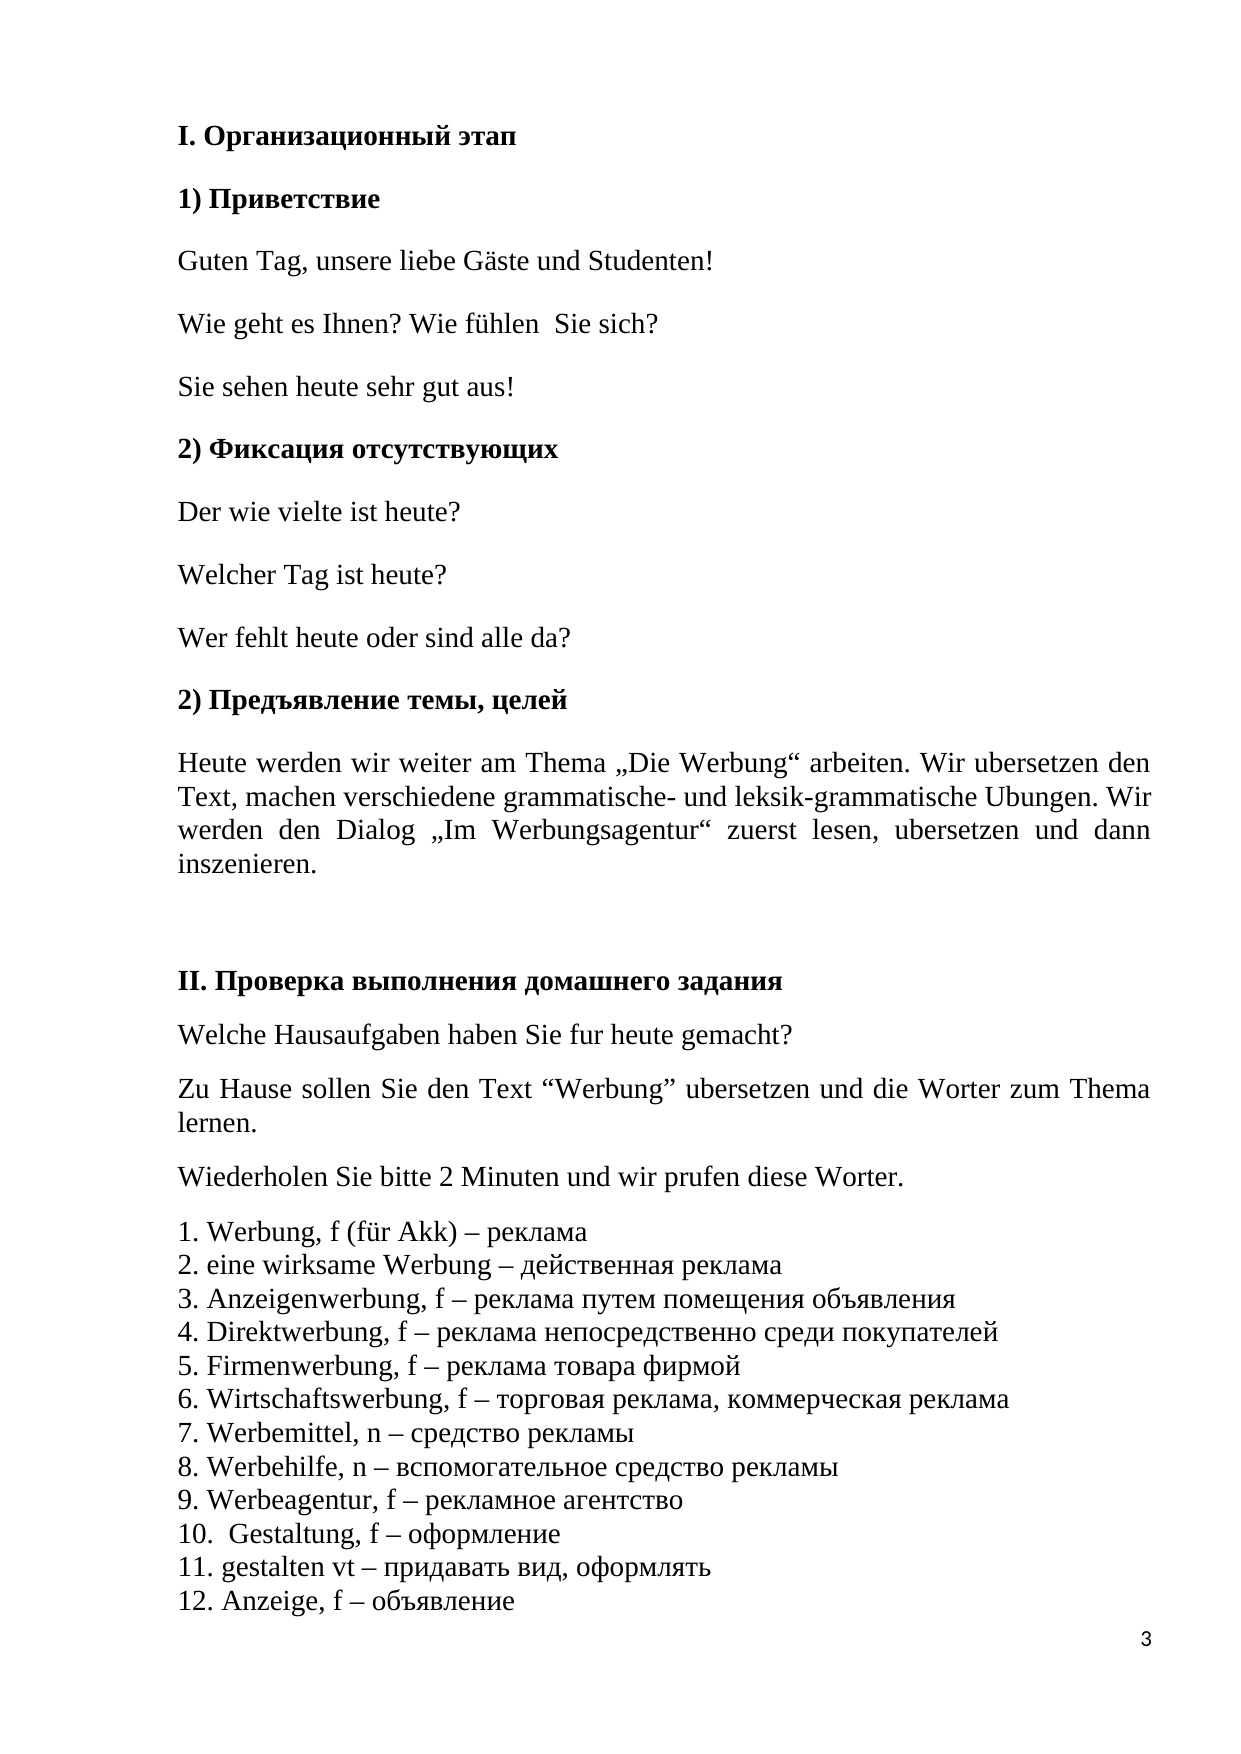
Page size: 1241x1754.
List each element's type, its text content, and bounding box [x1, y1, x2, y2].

text 2) Фиксация отсутствующих [177, 432, 1152, 465]
text 3. Anzeigenwerbung, f – реклама путем помещения объявления [177, 1281, 1152, 1314]
text Zu Hause sollen Sie den Text “Werbung” ubersetzen und die Worter zum Thema lernen. [177, 1072, 1152, 1139]
text Welche Hausaufgaben haben Sie fur heute gemacht? [177, 1017, 1152, 1051]
text 11. gestalten vt – придавать вид, оформлять [177, 1549, 1152, 1583]
text Welcher Tag ist heute? [177, 557, 1152, 591]
text 5. Firmenwerbung, f – реклама товара фирмой [177, 1348, 1152, 1382]
text 4. Direktwerbung, f – реклама непосредственно среди покупателей [177, 1314, 1152, 1348]
text II. Проверка выполнения домашнего задания [177, 963, 1152, 996]
text Der wie vielte ist heute? [177, 494, 1152, 528]
text Wie geht es Ihnen? Wie fühlen Sie sich? [177, 306, 1152, 340]
text 1) Приветствие [177, 181, 1152, 214]
text 2. eine wirksame Werbung – действенная реклама [177, 1247, 1152, 1281]
text Wiederholen Sie bitte 2 Minuten und wir prufen diese Worter. [177, 1159, 1152, 1193]
text Sie sehen heute sehr gut aus! [177, 369, 1152, 402]
text 8. Werbehilfe, n – вспомогательное средство рекламы [177, 1449, 1152, 1482]
text Guten Tag, unsere liebe Gäste und Studenten! [177, 243, 1152, 277]
text 7. Werbemittel, n – средство рекламы [177, 1415, 1152, 1449]
text Wer fehlt heute oder sind alle da? [177, 620, 1152, 653]
text 9. Werbeagentur, f – рекламное агентство [177, 1482, 1152, 1516]
text 12. Anzeige, f – объявление [177, 1583, 1152, 1616]
text Heute werden wir weiter am Thema „Die Werbung“ arbeiten. Wir ubersetzen den Text, machen verschiedene grammatische- und leksik-grammatische Ubungen. Wir werden den Dialog „Im Werbungsagentur“ zuerst lesen, ubersetzen und dann inszenieren. [177, 745, 1152, 879]
text 2) Предъявление темы, целей [177, 682, 1152, 716]
text 1. Werbung, f (für Akk) – реклама [177, 1214, 1152, 1247]
text 6. Wirtschaftswerbung, f – торговая реклама, коммерческая реклама [177, 1382, 1152, 1415]
text I. Организационный этап [177, 118, 1152, 152]
text 10. Gestaltung, f – оформление [177, 1516, 1152, 1549]
